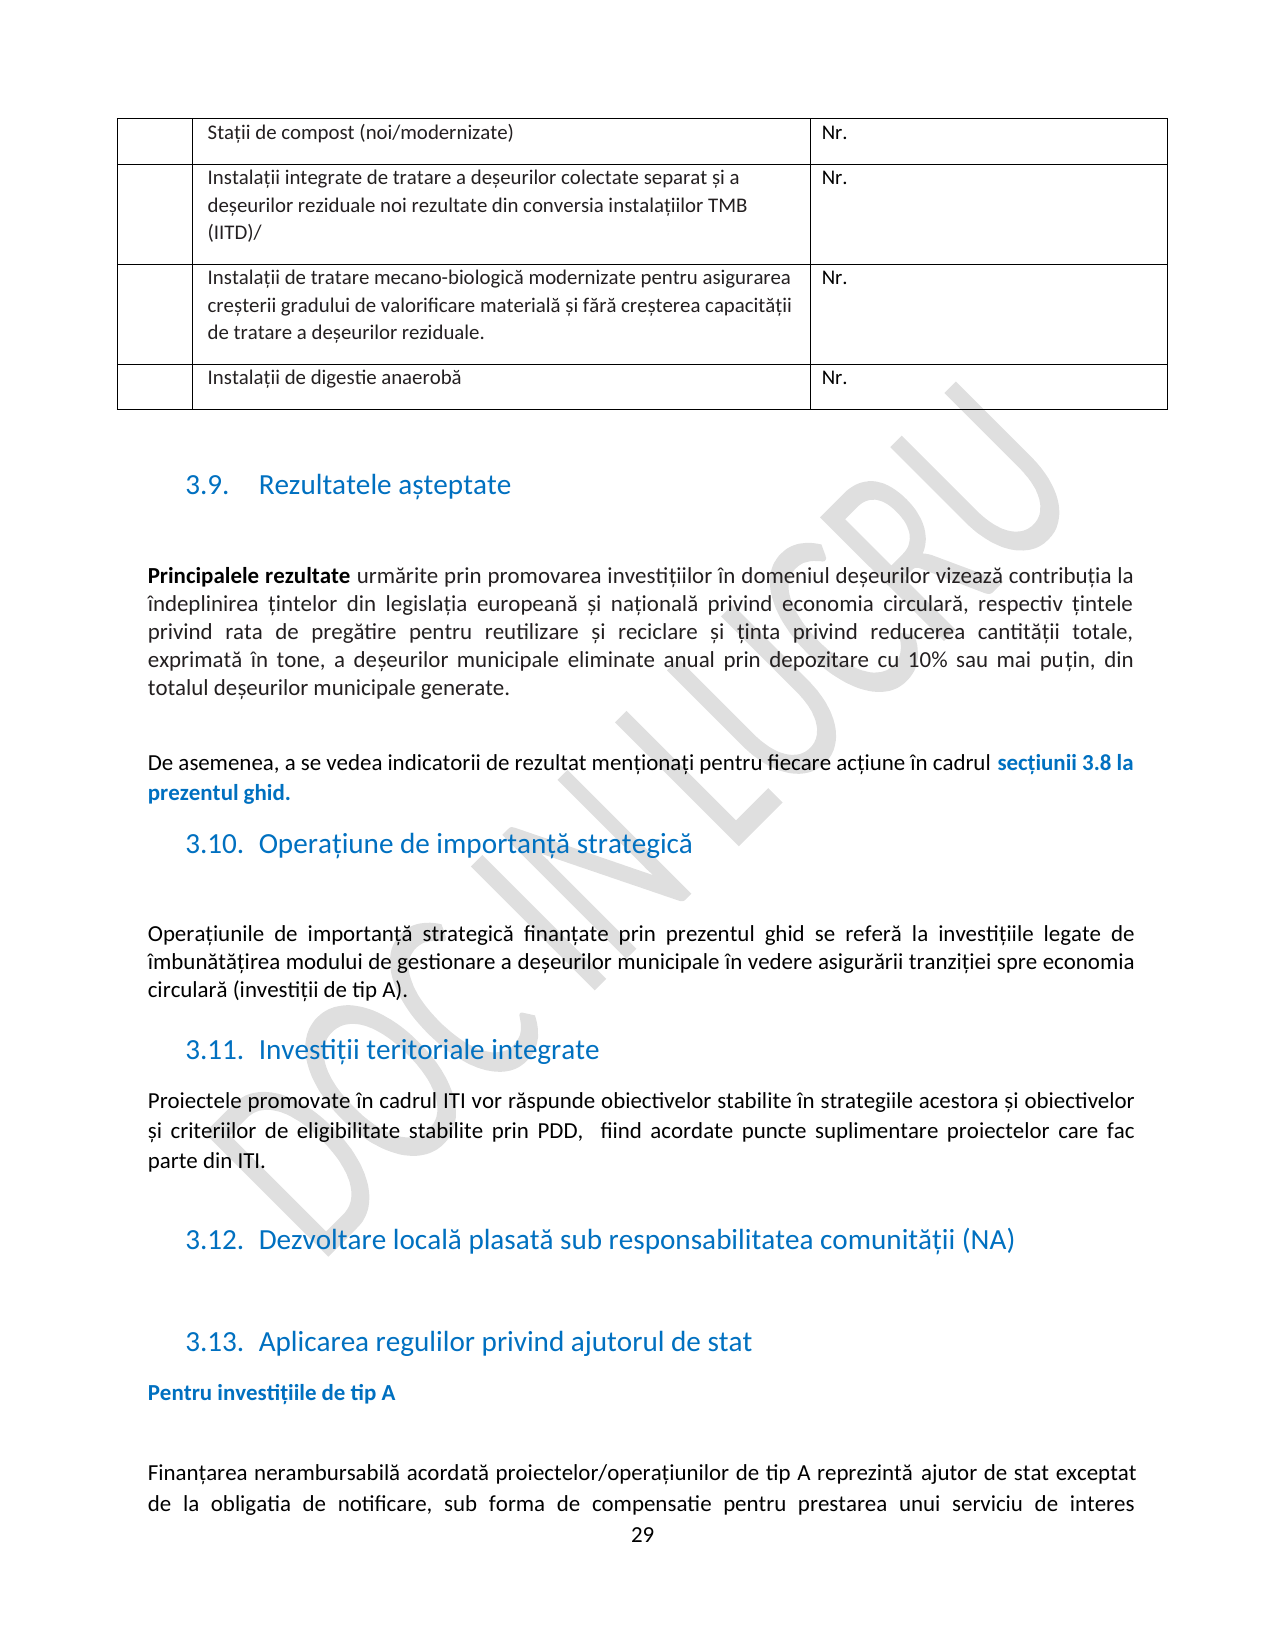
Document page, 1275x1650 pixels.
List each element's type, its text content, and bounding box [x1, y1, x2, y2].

subtitle Dezvoltare locală plasată sub responsabilitatea comunității (NA) [185, 1221, 1137, 1257]
table_cell Instalații integrate de tratare a deșeurilor colectate separat și a deșeurilor reziduale noi rezultate din conversia instalațiilor TMB (IITD)/ [193, 165, 810, 263]
table_cell Nr. [811, 365, 1167, 409]
subtitle Investiții teritoriale integrate [185, 1031, 1137, 1067]
subtitle Operațiune de importanță strategică [185, 825, 1137, 861]
table_cell Nr. [811, 119, 1167, 163]
table_cell Instalații de digestie anaerobă [193, 365, 810, 409]
text Pentru investițiile de tip A [148, 1378, 1137, 1405]
table_cell Stații de compost (noi/modernizate) [193, 119, 810, 163]
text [148, 1458, 1137, 1517]
table_cell [118, 165, 192, 263]
text Operațiunile de importanță strategică finanțate prin prezentul ghid se referă la investițiile legate de îmbunătățirea modului de gestionare a deșeurilor municipale în vedere asigurării tranziției spre economia circulară (investiții de tip A). [148, 919, 1137, 1003]
table_cell Nr. [811, 265, 1167, 363]
text Proiectele promovate în cadrul ITI vor răspunde obiectivelor stabilite în strategiile acestora și obiectivelor și criteriilor de eligibilitate stabilite prin PDD, fiind acordate puncte suplimentare proiectelor care fac parte din ITI. [148, 1086, 1137, 1174]
subtitle Aplicarea regulilor privind ajutorul de stat [185, 1323, 1137, 1359]
table_cell [118, 119, 192, 163]
text De asemenea, a se vedea indicatorii de rezultat menționați pentru fiecare acțiune în cadrul secțiunii 3.8 la prezentul ghid. [148, 748, 1137, 807]
table_cell [118, 365, 192, 409]
table_cell Instalații de tratare mecano-biologică modernizate pentru asigurarea creșterii gradului de valorificare materială și fără creșterea capacității de tratare a deșeurilor reziduale. [193, 265, 810, 363]
table_cell Nr. [811, 165, 1167, 263]
subtitle Rezultatele așteptate [185, 466, 1137, 501]
text Principalele rezultate urmărite prin promovarea investiţiilor în domeniul deșeurilor vizează contribuția la îndeplinirea țintelor din legislația europeană și națională privind economia circulară, respectiv țintele privind rata de pregătire pentru reutilizare și reciclare și ținta privind reducerea cantității totale, exprimată în tone, a deşeurilor municipale eliminate anual prin depozitare cu 10% sau mai puţin, din totalul deşeurilor municipale generate. [148, 561, 1134, 701]
table_cell [118, 265, 192, 363]
